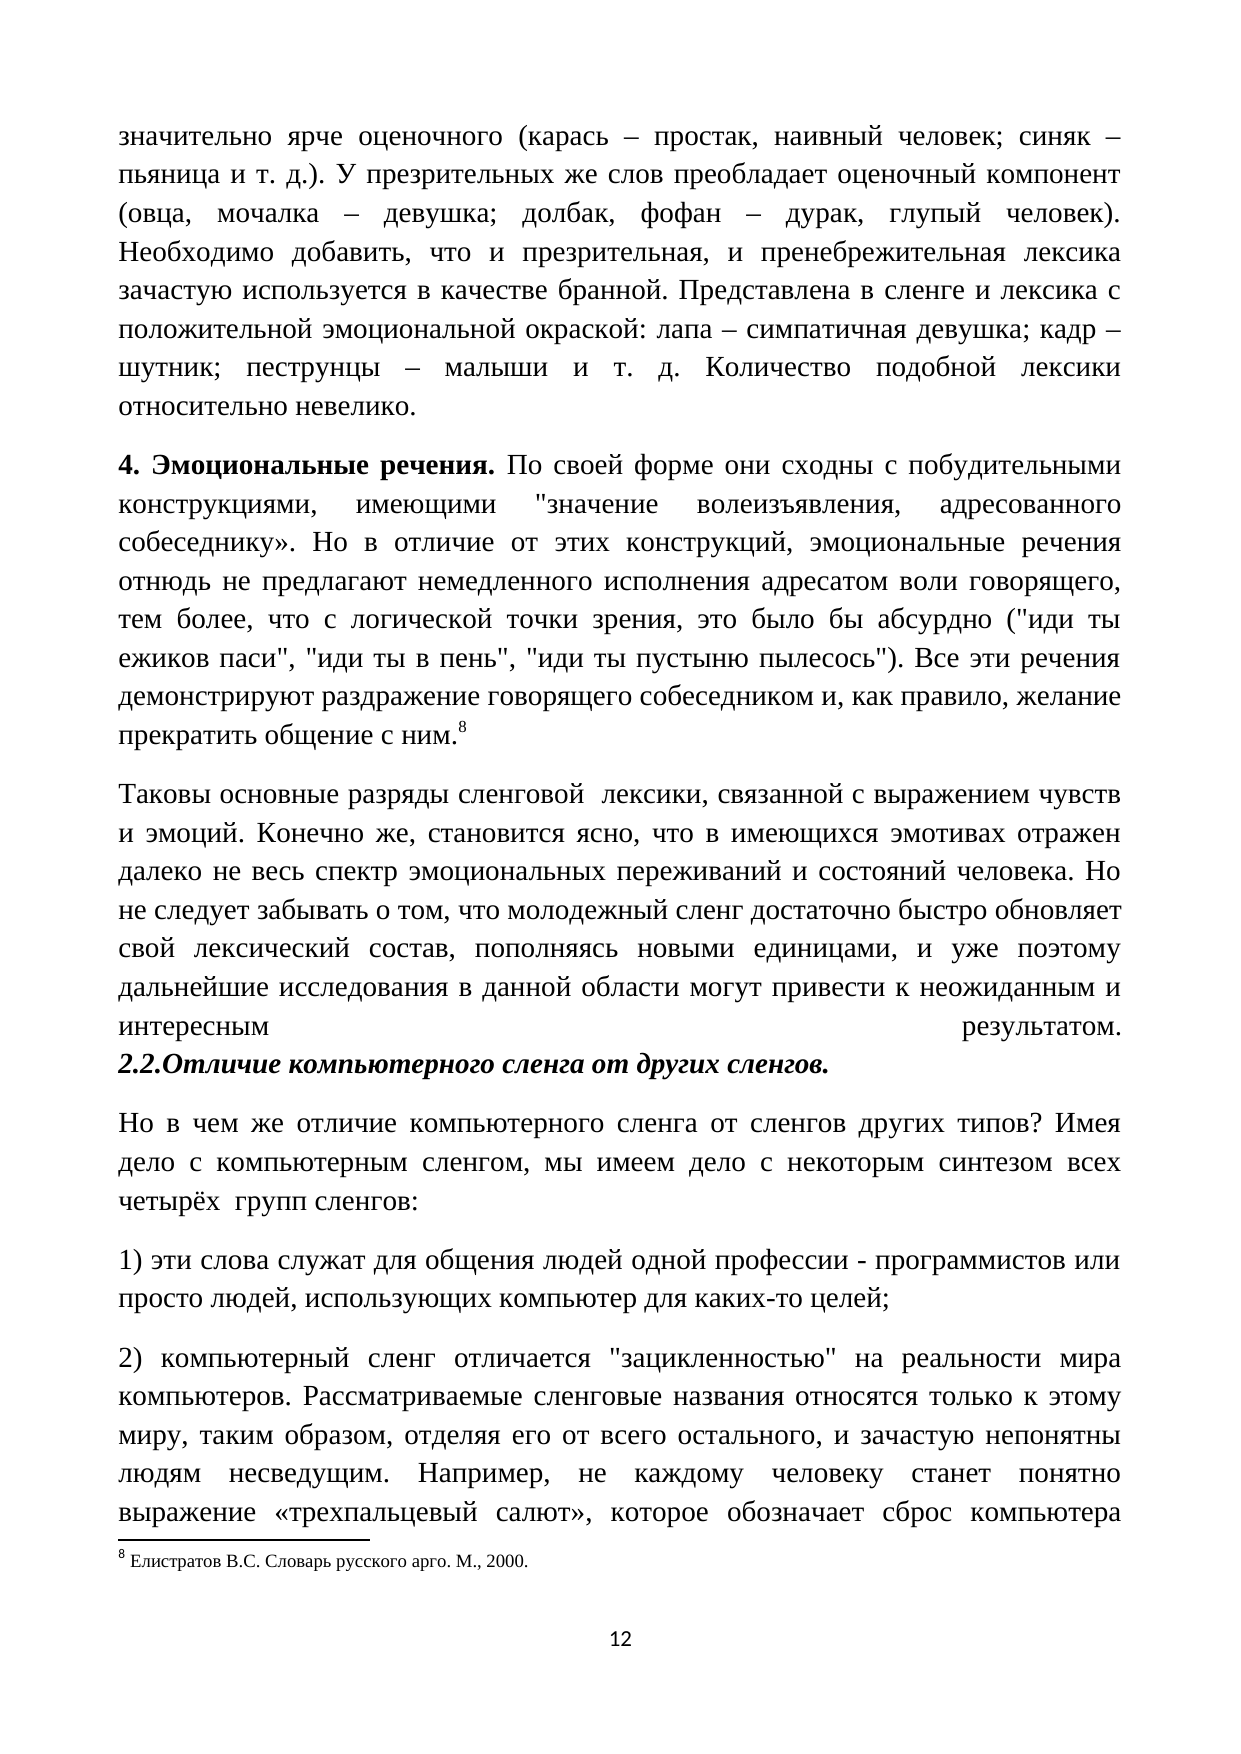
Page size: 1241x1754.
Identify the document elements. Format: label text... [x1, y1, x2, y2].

text Таковы основные разряды сленговой лексики, связанной с выражением чувств и эмоций. Конечно же, становится ясно, что в имеющихся эмотивах отражен далеко не весь спектр эмоциональных переживаний и состояний человека. Но не следует забывать о том, что молодежный сленг достаточно быстро обновляет свой лексический состав, пополняясь новыми единицами, и уже поэтому дальнейшие исследования в данной области могут привести к неожиданным и интересным результатом. 2.2.Отличие компьютерного сленга от других сленгов. [118, 776, 1122, 1080]
text 1) эти слова служат для общения людей одной профессии - программистов или просто людей, использующих компьютер для каких-то целей; [118, 1242, 1122, 1314]
text Но в чем же отличие компьютерного сленга от сленгов других типов? Имея дело с компьютерным сленгом, мы имеем дело с некоторым синтезом всех четырёх групп сленгов: [118, 1106, 1122, 1216]
text 4. Эмоциональные речения. По своей форме они сходны с побудительными конструкциями, имеющими "значение волеизъявления, адресованного собеседнику». Но в отличие от этих конструкций, эмоциональные речения отнюдь не предлагают немедленного исполнения адресатом воли говорящего, тем более, что с логической точки зрения, это было бы абсурдно ("иди ты ежиков паси", "иди ты в пень", "иди ты пустыню пылесось"). Все эти речения демонстрируют раздражение говорящего собеседником и, как правило, желание прекратить общение с ним. [118, 447, 1122, 751]
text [118, 1340, 1122, 1528]
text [118, 118, 1122, 421]
